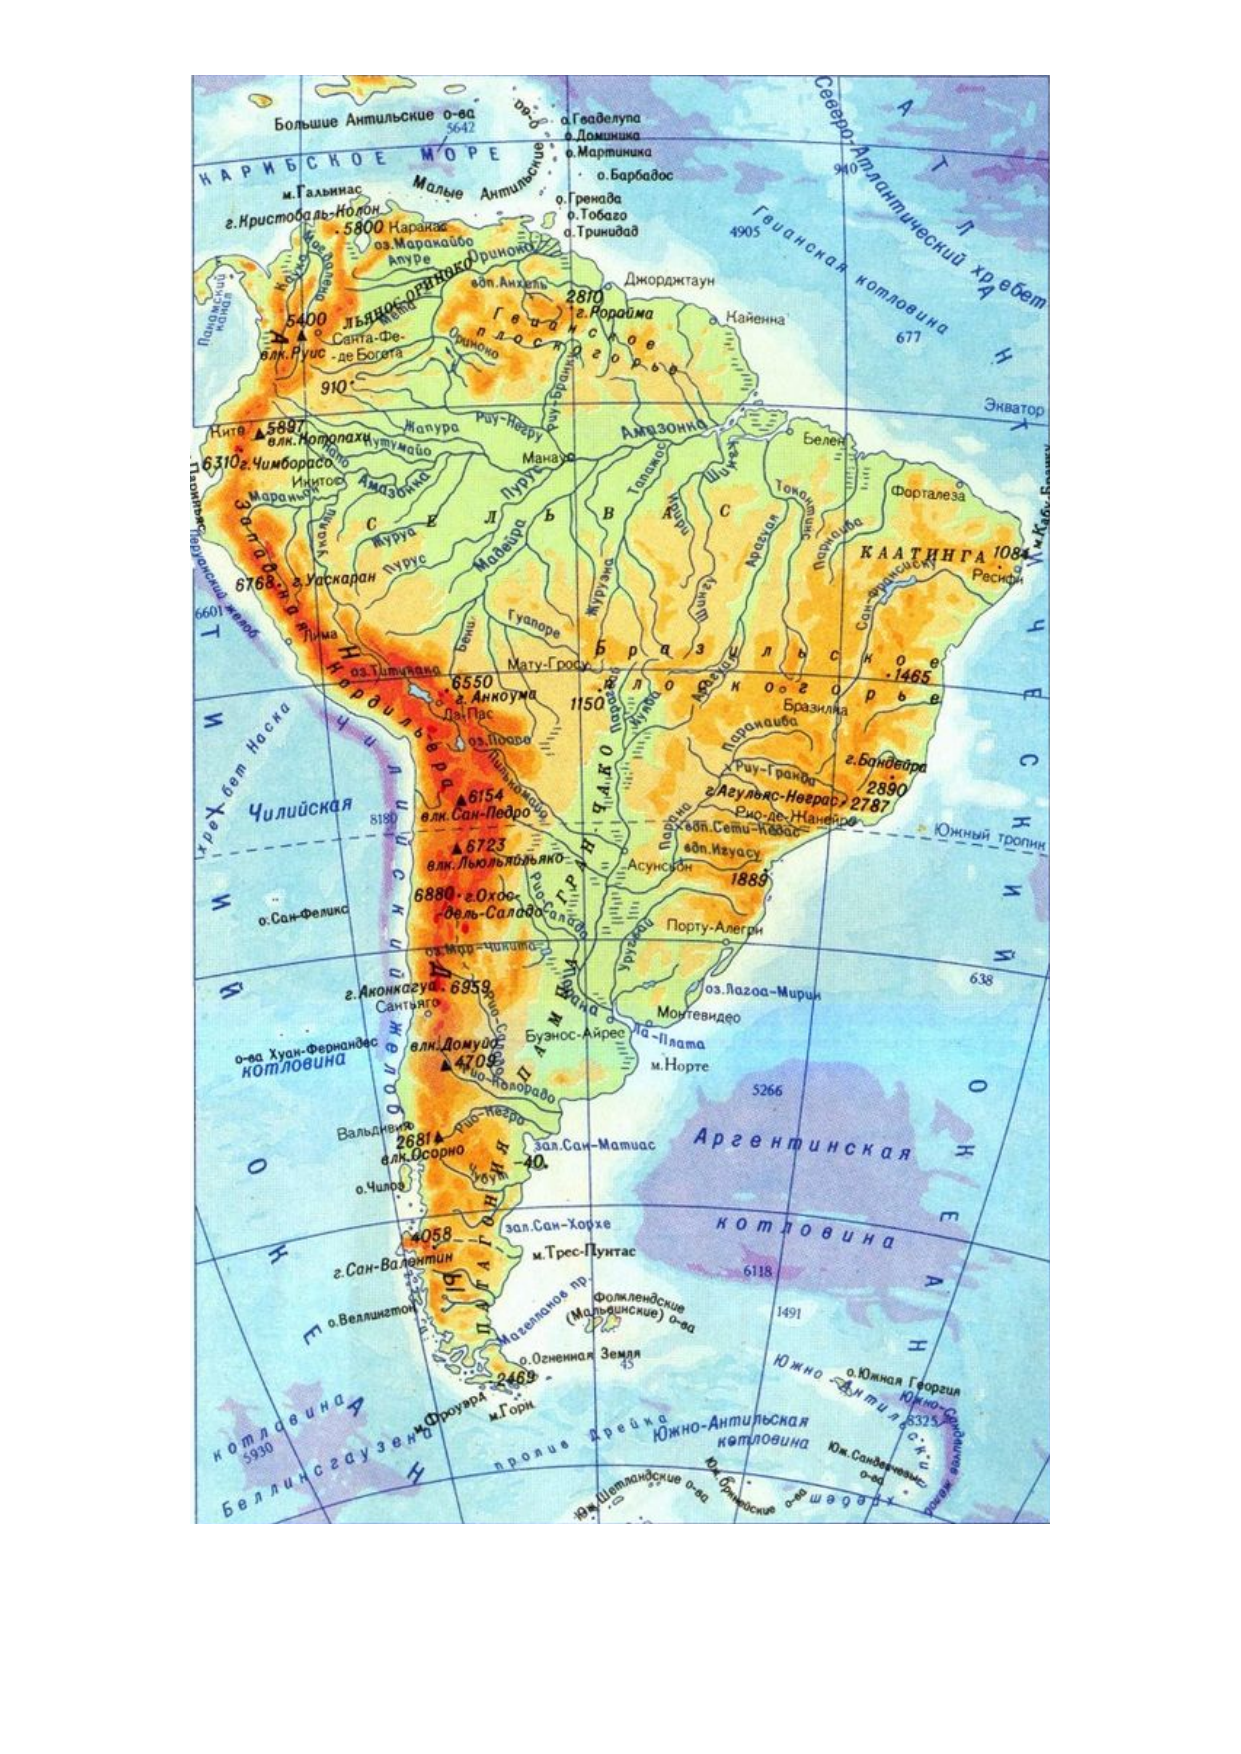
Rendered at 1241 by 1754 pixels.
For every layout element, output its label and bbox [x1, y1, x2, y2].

picture [190, 75, 1050, 1524]
